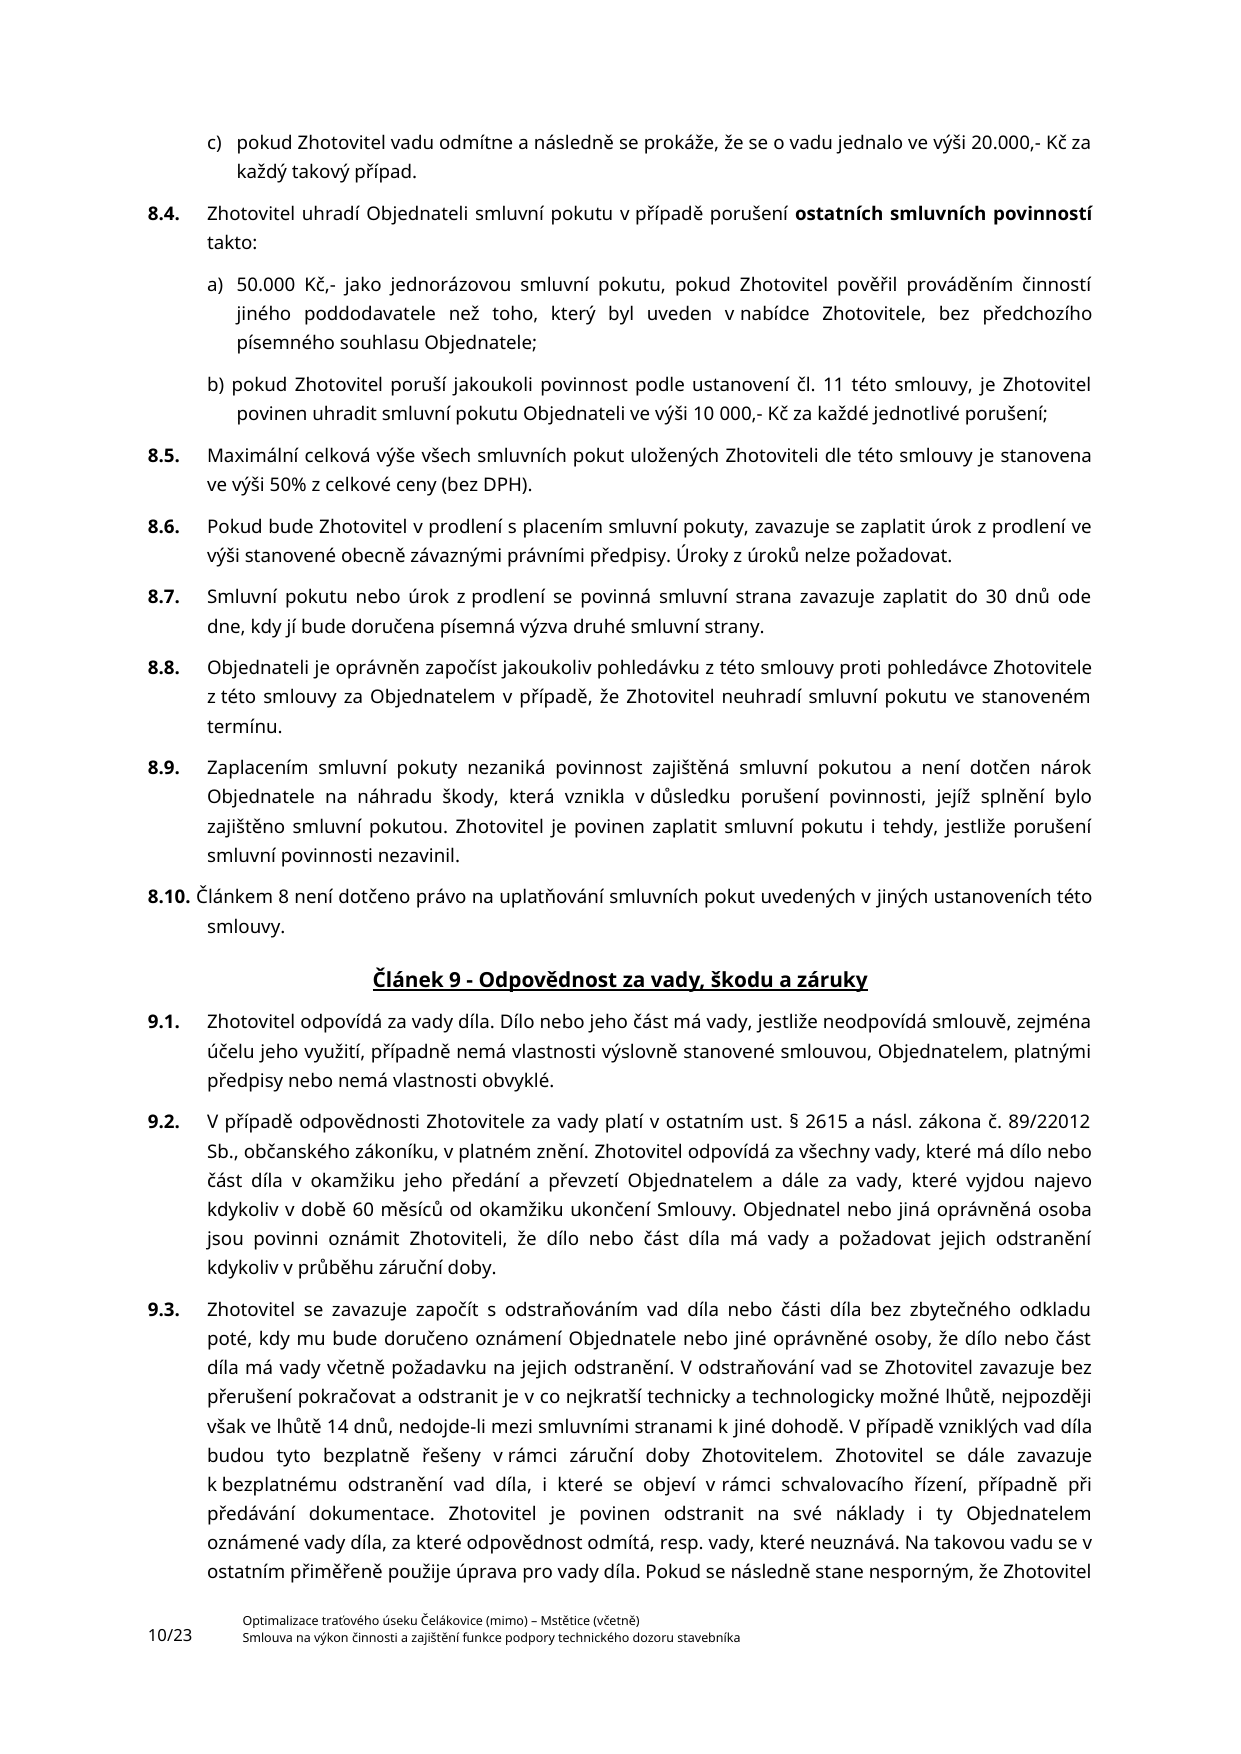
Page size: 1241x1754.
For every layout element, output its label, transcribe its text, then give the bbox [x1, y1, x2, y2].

subtitle Článek 9 - Odpovědnost za vady, škodu a záruky [148, 964, 1092, 993]
text a) 50.000 Kč,- jako jednorázovou smluvní pokutu, pokud Zhotovitel pověřil prováděním činností jiného poddodavatele než toho, který byl uveden v nabídce Zhotovitele, bez předchozího písemného souhlasu Objednatele; [207, 268, 1092, 356]
text 8.5. Maximální celková výše všech smluvních pokut uložených Zhotoviteli dle této smlouvy je stanovena ve výši 50% z celkové ceny (bez DPH). [148, 439, 1092, 497]
text b) pokud Zhotovitel poruší jakoukoli povinnost podle ustanovení čl. 11 této smlouvy, je Zhotovitel povinen uhradit smluvní pokutu Objednateli ve výši 10 000,- Kč za každé jednotlivé porušení; [207, 368, 1092, 426]
subtitle 8.4. Zhotovitel uhradí Objednateli smluvní pokutu v případě porušení ostatních smluvních povinností takto: [148, 197, 1092, 256]
subtitle 9.2. V případě odpovědnosti Zhotovitele za vady platí v ostatním ust. § 2615 a násl. zákona č. 89/22012 Sb., občanského zákoníku, v platném znění. Zhotovitel odpovídá za všechny vady, které má dílo nebo část díla v okamžiku jeho předání a převzetí Objednatelem a dále za vady, které vyjdou najevo kdykoliv v době 60 měsíců od okamžiku ukončení Smlouvy. Objednatel nebo jiná oprávněná osoba jsou povinni oznámit Zhotoviteli, že dílo nebo část díla má vady a požadovat jejich odstranění kdykoliv v průběhu záruční doby. [148, 1106, 1092, 1281]
text c) pokud Zhotovitel vadu odmítne a následně se prokáže, že se o vadu jednalo ve výši 20.000,- Kč za každý takový případ. [207, 126, 1092, 185]
text 8.9. Zaplacením smluvní pokuty nezaniká povinnost zajištěná smluvní pokutou a není dotčen nárok Objednatele na náhradu škody, která vznikla v důsledku porušení povinnosti, jejíž splnění bylo zajištěno smluvní pokutou. Zhotovitel je povinen zaplatit smluvní pokutu i tehdy, jestliže porušení smluvní povinnosti nezavinil. [148, 751, 1092, 868]
text 8.6. Pokud bude Zhotovitel v prodlení s placením smluvní pokuty, zavazuje se zaplatit úrok z prodlení ve výši stanovené obecně závaznými právními předpisy. Úroky z úroků nelze požadovat. [148, 510, 1092, 568]
text 8.10. Článkem 8 není dotčeno právo na uplatňování smluvních pokut uvedených v jiných ustanoveních této smlouvy. [148, 881, 1092, 939]
text 8.7. Smluvní pokutu nebo úrok z prodlení se povinná smluvní strana zavazuje zaplatit do 30 dnů ode dne, kdy jí bude doručena písemná výzva druhé smluvní strany. [148, 581, 1092, 639]
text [148, 1293, 1092, 1585]
subtitle 9.1. Zhotovitel odpovídá za vady díla. Dílo nebo jeho část má vady, jestliže neodpovídá smlouvě, zejména účelu jeho využití, případně nemá vlastnosti výslovně stanovené smlouvou, Objednatelem, platnými předpisy nebo nemá vlastnosti obvyklé. [148, 1006, 1092, 1093]
text 8.8. Objednateli je oprávněn započíst jakoukoliv pohledávku z této smlouvy proti pohledávce Zhotovitele z této smlouvy za Objednatelem v případě, že Zhotovitel neuhradí smluvní pokutu ve stanoveném termínu. [148, 651, 1092, 739]
